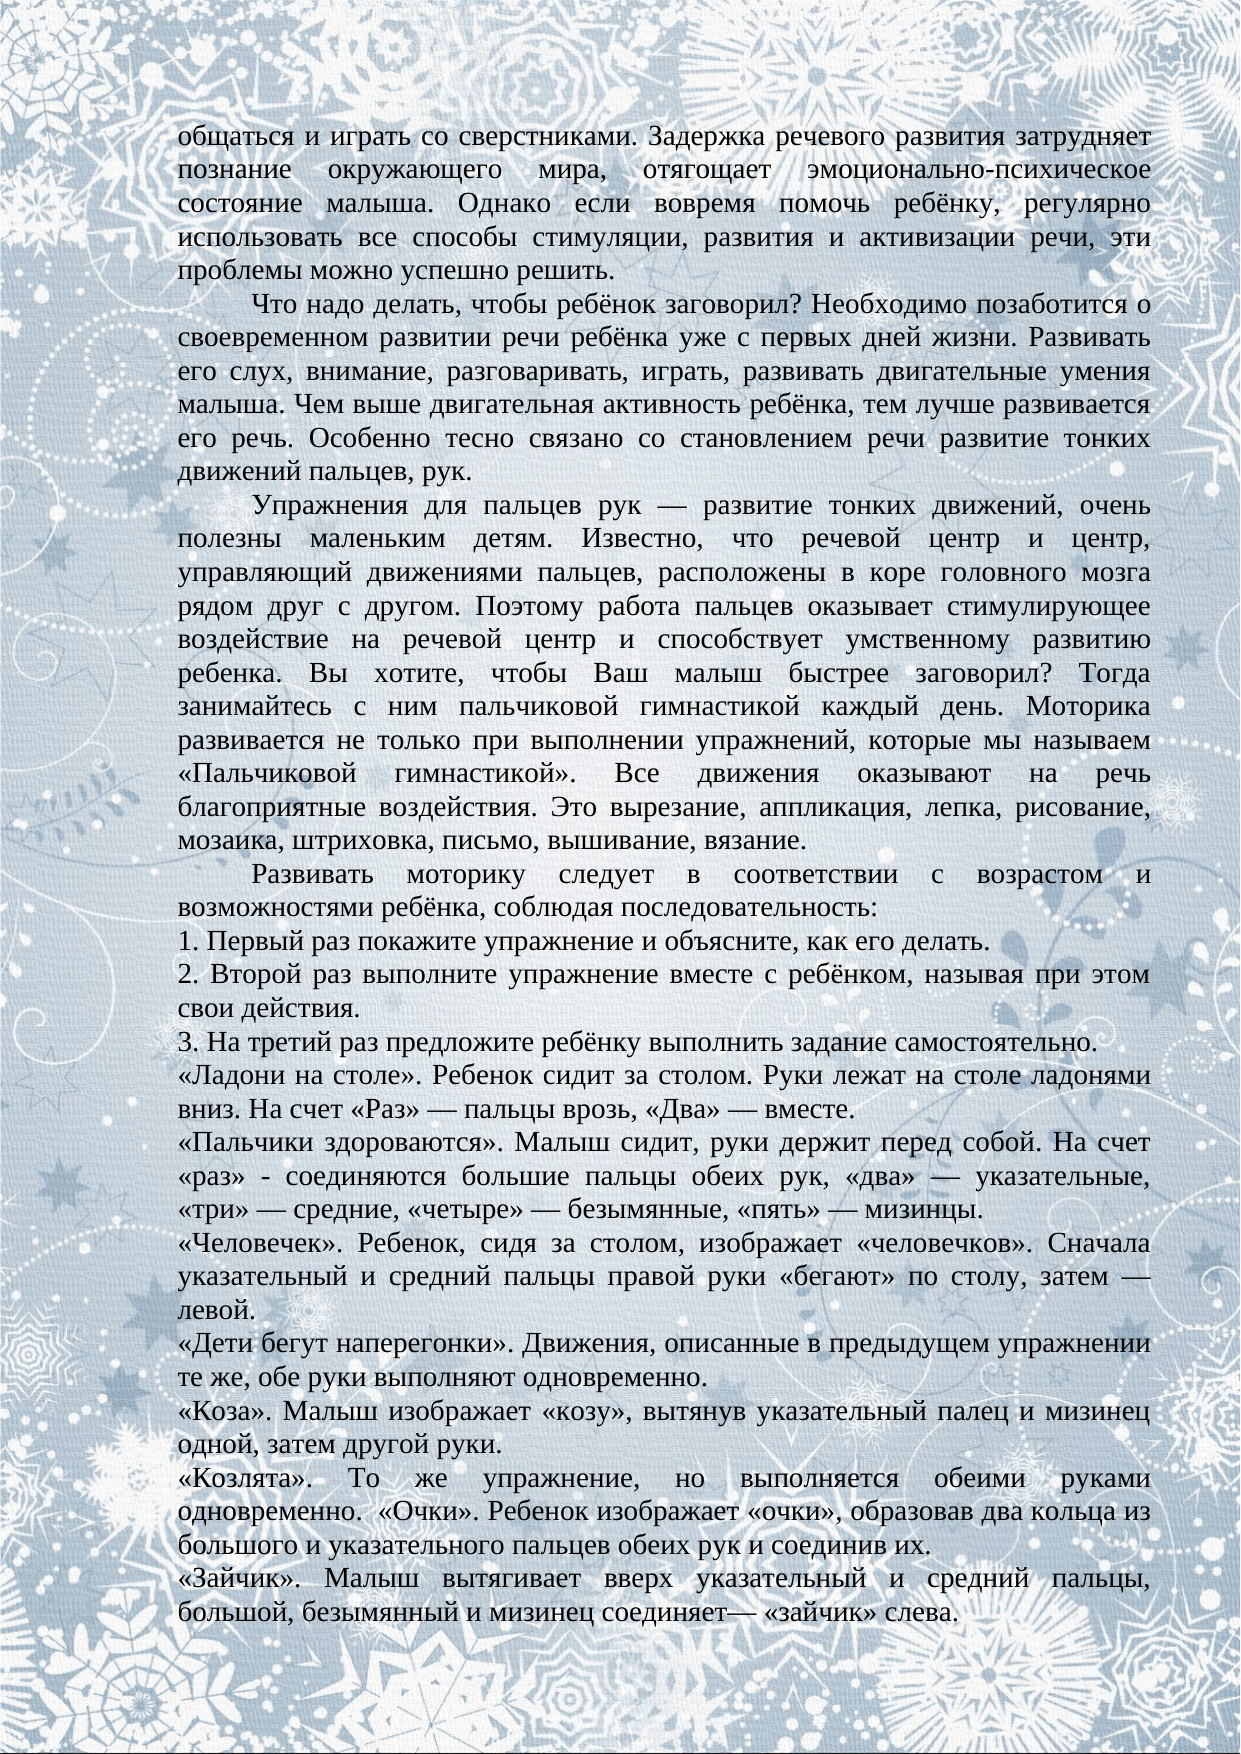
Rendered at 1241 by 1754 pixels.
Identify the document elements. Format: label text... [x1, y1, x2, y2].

text 1. Первый раз покажите упражнение и объясните, как его делать. [177, 923, 1152, 957]
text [177, 118, 1152, 286]
text «Козлята». То же упражнение, но выполняется обеими руками одновременно. «Очки». Ребенок изображает «очки», образовав два кольца из большого и указательного пальцев обеих рук и соединив их. [177, 1460, 1152, 1560]
text 3. На третий раз предложите ребёнку выполнить задание самостоятельно. [177, 1024, 1152, 1057]
text 2. Второй раз выполните упражнение вместе с ребёнком, называя при этом свои действия. [177, 957, 1152, 1024]
text Что надо делать, чтобы ребёнок заговорил? Необходимо позаботится о своевременном развитии речи ребёнка уже с первых дней жизни. Развивать его слух, внимание, разговаривать, играть, развивать двигательные умения малыша. Чем выше двигательная активность ребёнка, тем лучше развивается его речь. Особенно тесно связано со становлением речи развитие тонких движений пальцев, рук. [177, 286, 1152, 487]
text «Человечек». Ребенок, сидя за столом, изображает «человечков». Сначала указательный и средний пальцы правой руки «бегают» по столу, затем — левой. [177, 1225, 1152, 1326]
text «Пальчики здороваются». Малыш сидит, руки держит перед собой. На счет «раз» - соединяются большие пальцы обеих рук, «два» — указательные, «три» — средние, «четыре» — безымянные, «пять» — мизинцы. [177, 1124, 1152, 1225]
text «Ладони на столе». Ребенок сидит за столом. Руки лежат на столе ладонями вниз. На счет «Раз» — пальцы врозь, «Два» — вместе. [177, 1057, 1152, 1124]
text «Дети бегут наперегонки». Движения, описанные в предыдущем упражнении те же, обе руки выполняют одновременно. [177, 1326, 1152, 1393]
picture [0, 0, 1241, 1754]
text Упражнения для пальцев рук — развитие тонких движений, очень полезны маленьким детям. Известно, что речевой центр и центр, управляющий движениями пальцев, расположены в коре головного мозга рядом друг с другом. Поэтому работа пальцев оказывает стимулирующее воздействие на речевой центр и способствует умственному развитию ребенка. Вы хотите, чтобы Ваш малыш быстрее заговорил? Тогда занимайтесь с ним пальчиковой гимнастикой каждый день. Моторика развивается не только при выполнении упражнений, которые мы называем «Пальчиковой гимнастикой». Все движения оказывают на речь благоприятные воздействия. Это вырезание, аппликация, лепка, рисование, мозаика, штриховка, письмо, вышивание, вязание. [177, 487, 1152, 856]
text «Зайчик». Малыш вытягивает вверх указательный и средний пальцы, большой, безымянный и мизинец соединяет— «зайчик» слева. [177, 1560, 1152, 1627]
text Развивать моторику следует в соответствии с возрастом и возможностями ребёнка, соблюдая последовательность: [177, 856, 1152, 923]
text «Коза». Малыш изображает «козу», вытянув указательный палец и мизинец одной, затем другой руки. [177, 1393, 1152, 1460]
